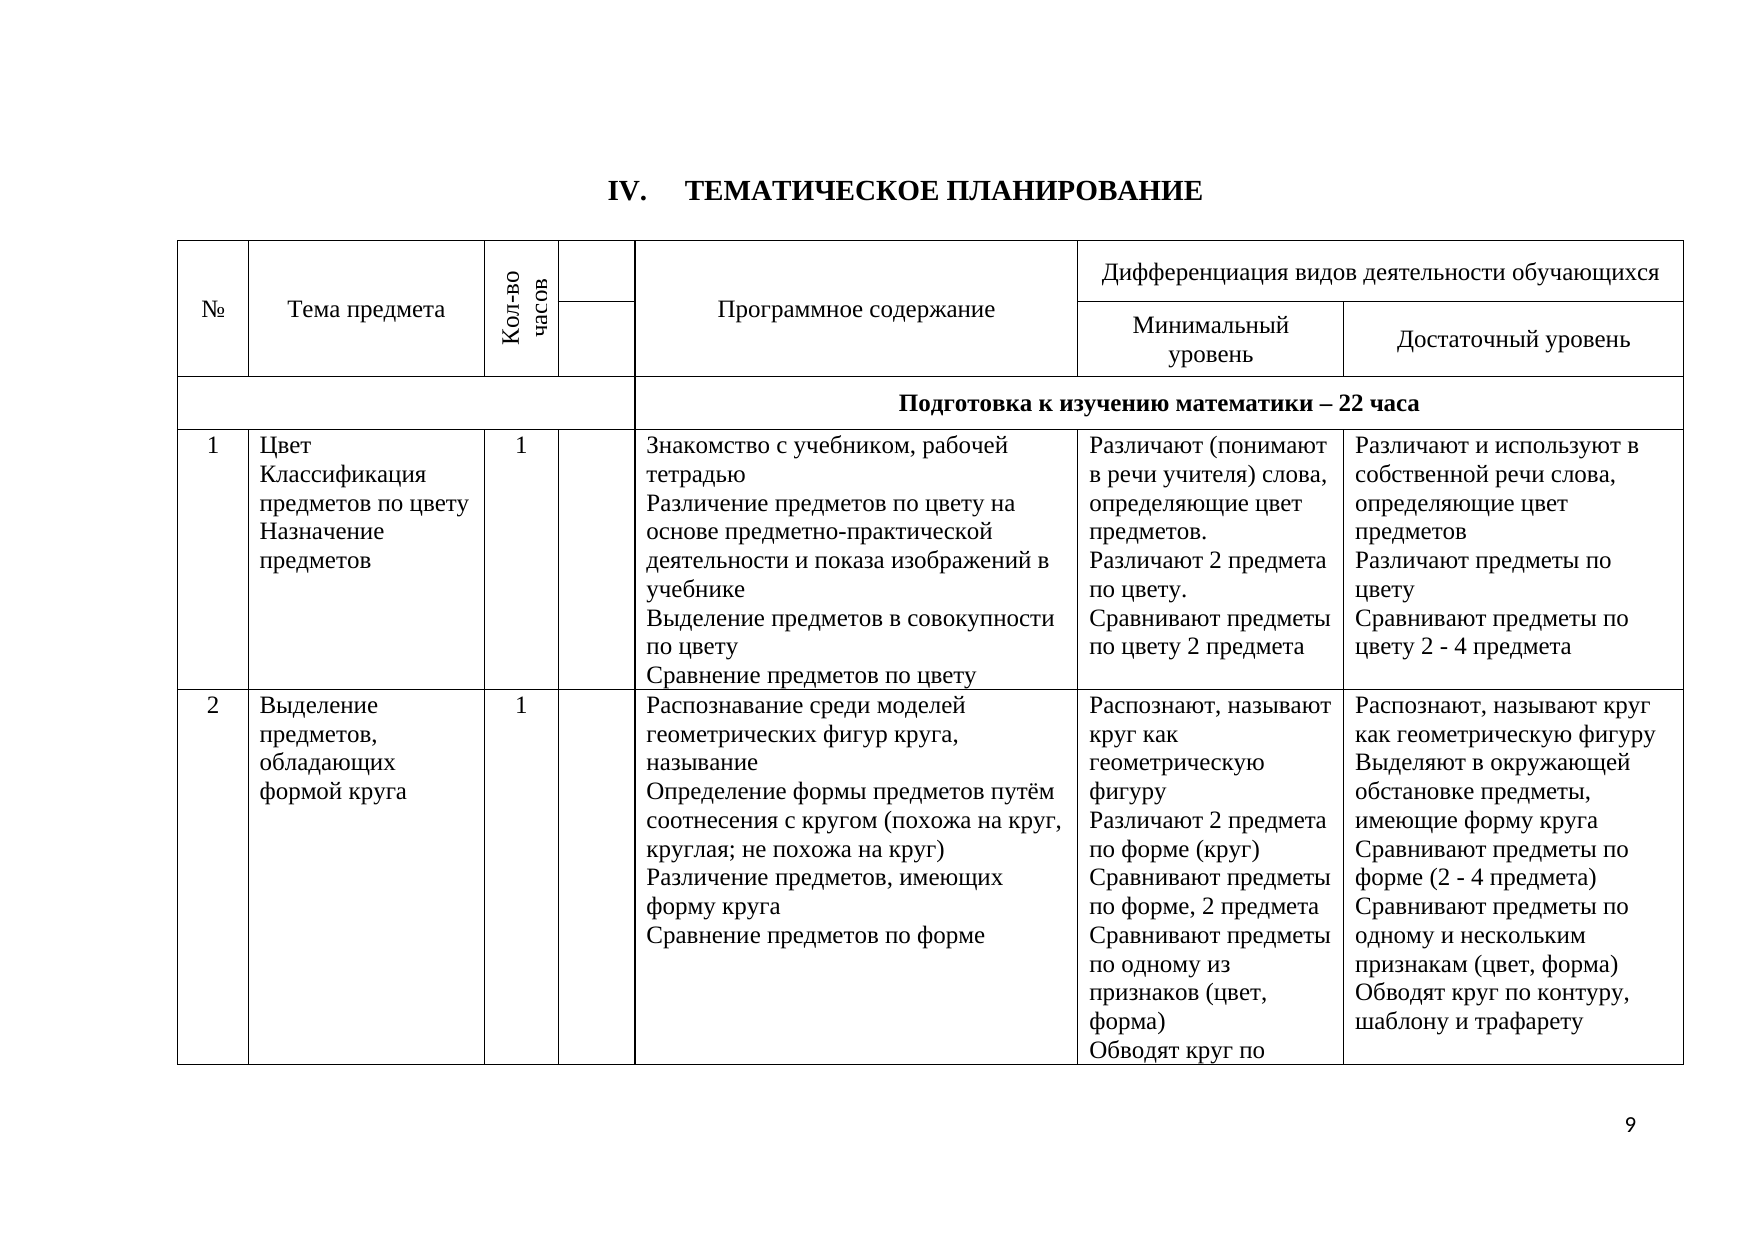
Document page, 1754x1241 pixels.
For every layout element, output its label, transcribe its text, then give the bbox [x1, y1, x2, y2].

subtitle ТЕМАТИЧЕСКОЕ ПЛАНИРОВАНИЕ [215, 173, 1636, 206]
table_header [559, 241, 634, 301]
table_cell 2 [178, 690, 248, 1064]
table_cell 1 [178, 430, 248, 689]
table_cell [1078, 690, 1343, 1064]
table_cell 1 [485, 430, 558, 689]
table_cell Различают (понимают в речи учителя) слова, определяющие цвет предметов. Различают 2 предмета по цвету. Сравнивают предметы по цвету 2 предмета [1078, 430, 1343, 689]
table_header Программное содержание [636, 241, 1077, 376]
table_cell Знакомство с учебником, рабочей тетрадью Различение предметов по цвету на основе предметно-практической деятельности и показа изображений в учебнике Выделение предметов в совокупности по цвету Сравнение предметов по цвету [636, 430, 1077, 689]
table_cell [249, 690, 484, 1064]
table_header № [178, 241, 248, 376]
table_header Тема предмета [249, 241, 484, 376]
table_cell [559, 430, 634, 689]
table_cell Цвет Классификация предметов по цвету Назначение предметов [249, 430, 484, 689]
table_cell 1 [485, 690, 558, 1064]
table_cell Различают и используют в собственной речи слова, определяющие цвет предметов Различают предметы по цвету Сравнивают предметы по цвету 2 - 4 предмета [1344, 430, 1683, 689]
table_header Дифференциация видов деятельности обучающихся [1078, 241, 1683, 301]
table_cell [559, 690, 634, 1064]
table_cell Минимальный уровень [1078, 302, 1343, 376]
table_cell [636, 690, 1077, 1064]
table_cell [559, 302, 634, 376]
table_cell Достаточный уровень [1344, 302, 1683, 376]
table_cell Подготовка к изучению математики – 22 часа [636, 377, 1683, 429]
table_cell [178, 377, 634, 429]
table_header Кол-во часов [485, 241, 558, 376]
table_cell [1344, 690, 1683, 1064]
